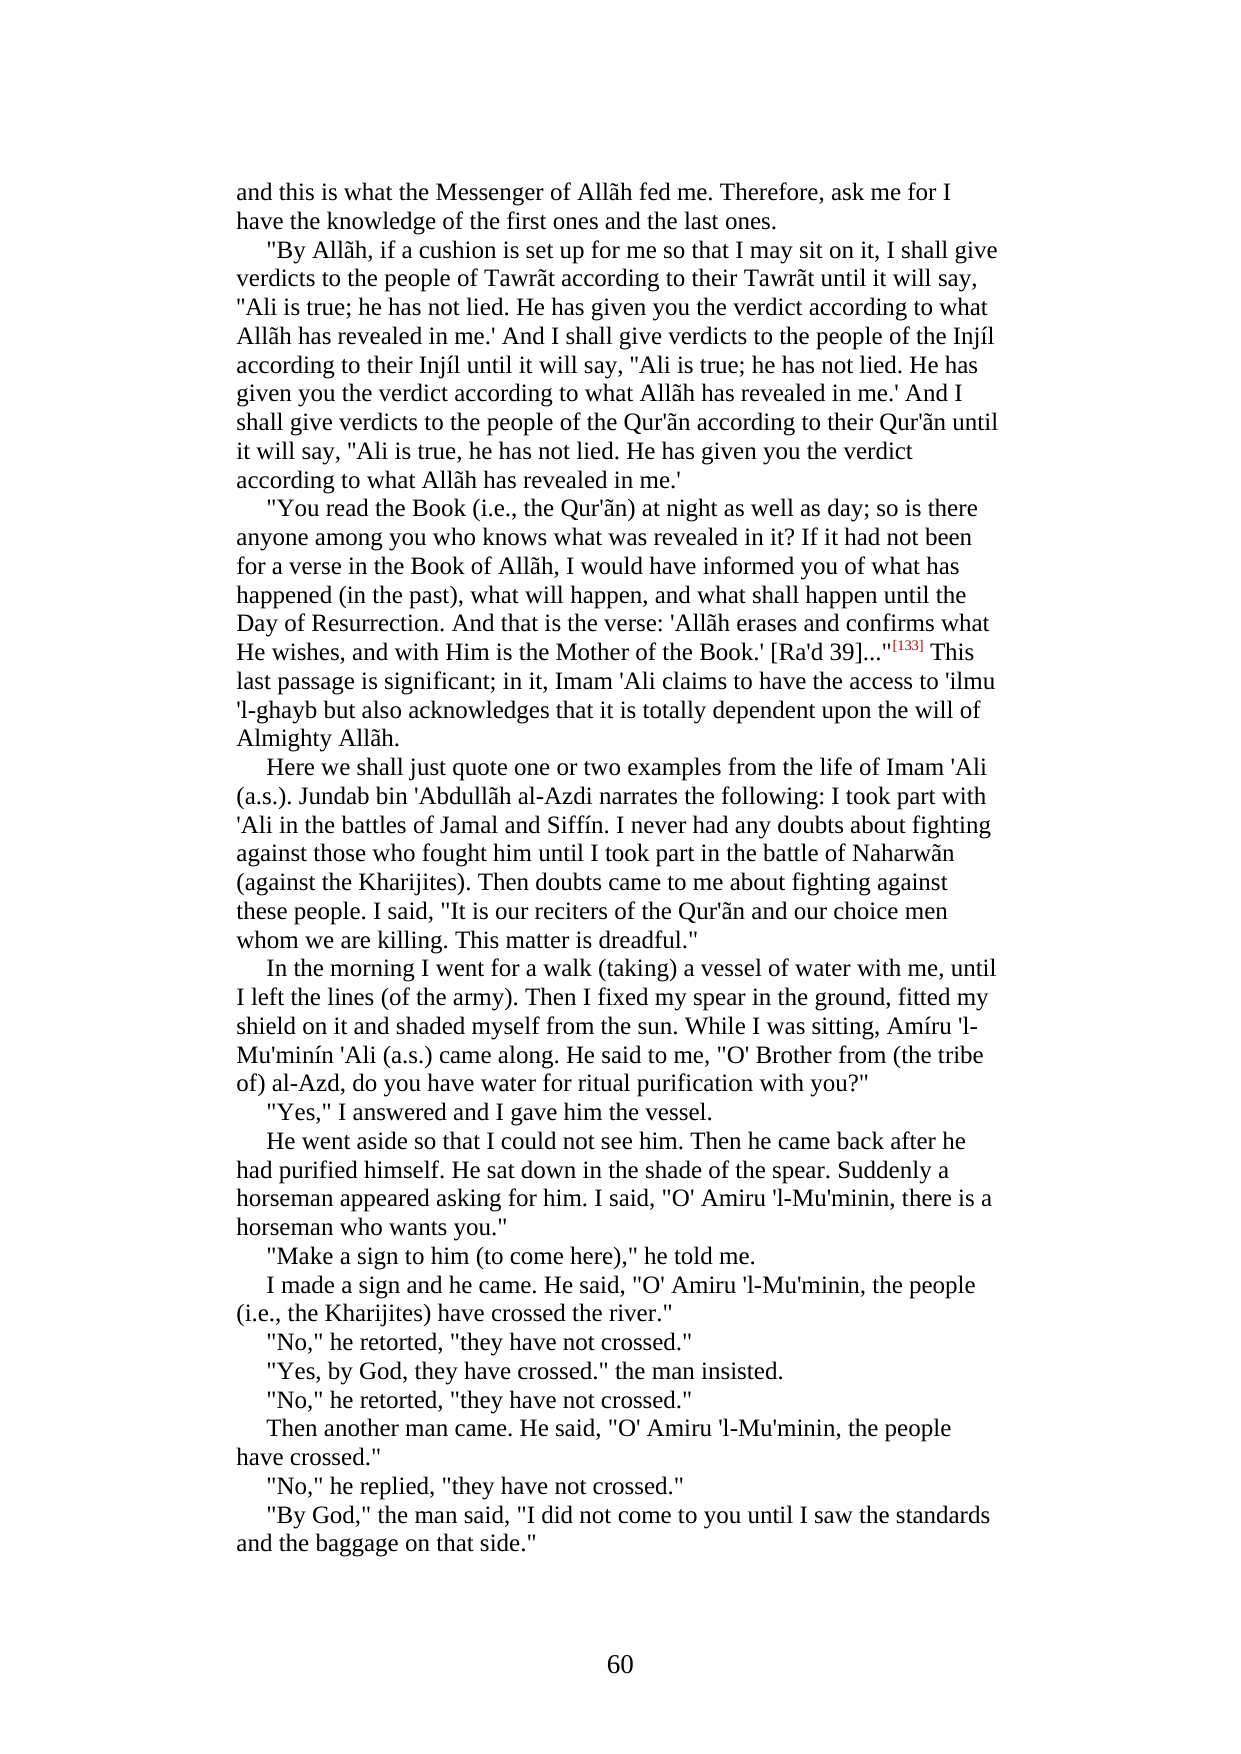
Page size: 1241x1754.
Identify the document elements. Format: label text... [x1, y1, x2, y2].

text He went aside so that I could not see him. Then he came back after he had purified himself. He sat down in the shade of the spear. Suddenly a horseman appeared asking for him. I said, "O' Amiru 'l-Mu'minin, there is a horseman who wants you." [236, 1126, 1004, 1241]
text "No," he retorted, "they have not crossed." [236, 1327, 1004, 1356]
text Then another man came. He said, "O' Amiru 'l-Mu'minin, the people have crossed." [236, 1413, 1004, 1471]
text "No," he replied, "they have not crossed." [236, 1471, 1004, 1500]
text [236, 177, 1004, 235]
text "No," he retorted, "they have not crossed." [236, 1385, 1004, 1413]
text Here we shall just quote one or two examples from the life of Imam 'Ali (a.s.). Jundab bin 'Abdullãh al-Azdi narrates the following: I took part with 'Ali in the battles of Jamal and Siffín. I never had any doubts about fighting against those who fought him until I took part in the battle of Naharwãn (against the Kharijites). Then doubts came to me about fighting against these people. I said, "It is our reciters of the Qur'ãn and our choice men whom we are killing. This matter is dreadful." [236, 752, 1004, 953]
text "By God," the man said, "I did not come to you until I saw the standards and the baggage on that side." [236, 1500, 1004, 1557]
text "You read the Book (i.e., the Qur'ãn) at night as well as day; so is there anyone among you who knows what was revealed in it? If it had not been for a verse in the Book of Allãh, I would have informed you of what has happened (in the past), what will happen, and what shall happen until the Day of Resurrection. And that is the verse: 'Allãh erases and confirms what He wishes, and with Him is the Mother of the Book.' [Ra'd 39]..."[133] This last passage is significant; in it, Imam 'Ali claims to have the access to 'ilmu 'l-ghayb but also acknowledges that it is totally dependent upon the will of Almighty Allãh. [236, 493, 1004, 752]
text "Make a sign to him (to come here)," he told me. [236, 1241, 1004, 1270]
text "By Allãh, if a cushion is set up for me so that I may sit on it, I shall give verdicts to the people of Tawrãt according to their Tawrãt until it will say, ''Ali is true; he has not lied. He has given you the verdict according to what Allãh has revealed in me.' And I shall give verdicts to the people of the Injíl according to their Injíl until it will say, ''Ali is true; he has not lied. He has given you the verdict according to what Allãh has revealed in me.' And I shall give verdicts to the people of the Qur'ãn according to their Qur'ãn until it will say, ''Ali is true, he has not lied. He has given you the verdict according to what Allãh has revealed in me.' [236, 235, 1004, 493]
text "Yes, by God, they have crossed." the man insisted. [236, 1356, 1004, 1385]
text I made a sign and he came. He said, "O' Amiru 'l-Mu'minin, the people (i.e., the Kharijites) have crossed the river." [236, 1270, 1004, 1327]
text In the morning I went for a walk (taking) a vessel of water with me, until I left the lines (of the army). Then I fixed my spear in the ground, fitted my shield on it and shaded myself from the sun. While I was sitting, Amíru 'l-Mu'minín 'Ali (a.s.) came along. He said to me, "O' Brother from (the tribe of) al-Azd, do you have water for ritual purification with you?" [236, 953, 1004, 1097]
text "Yes," I answered and I gave him the vessel. [236, 1097, 1004, 1126]
